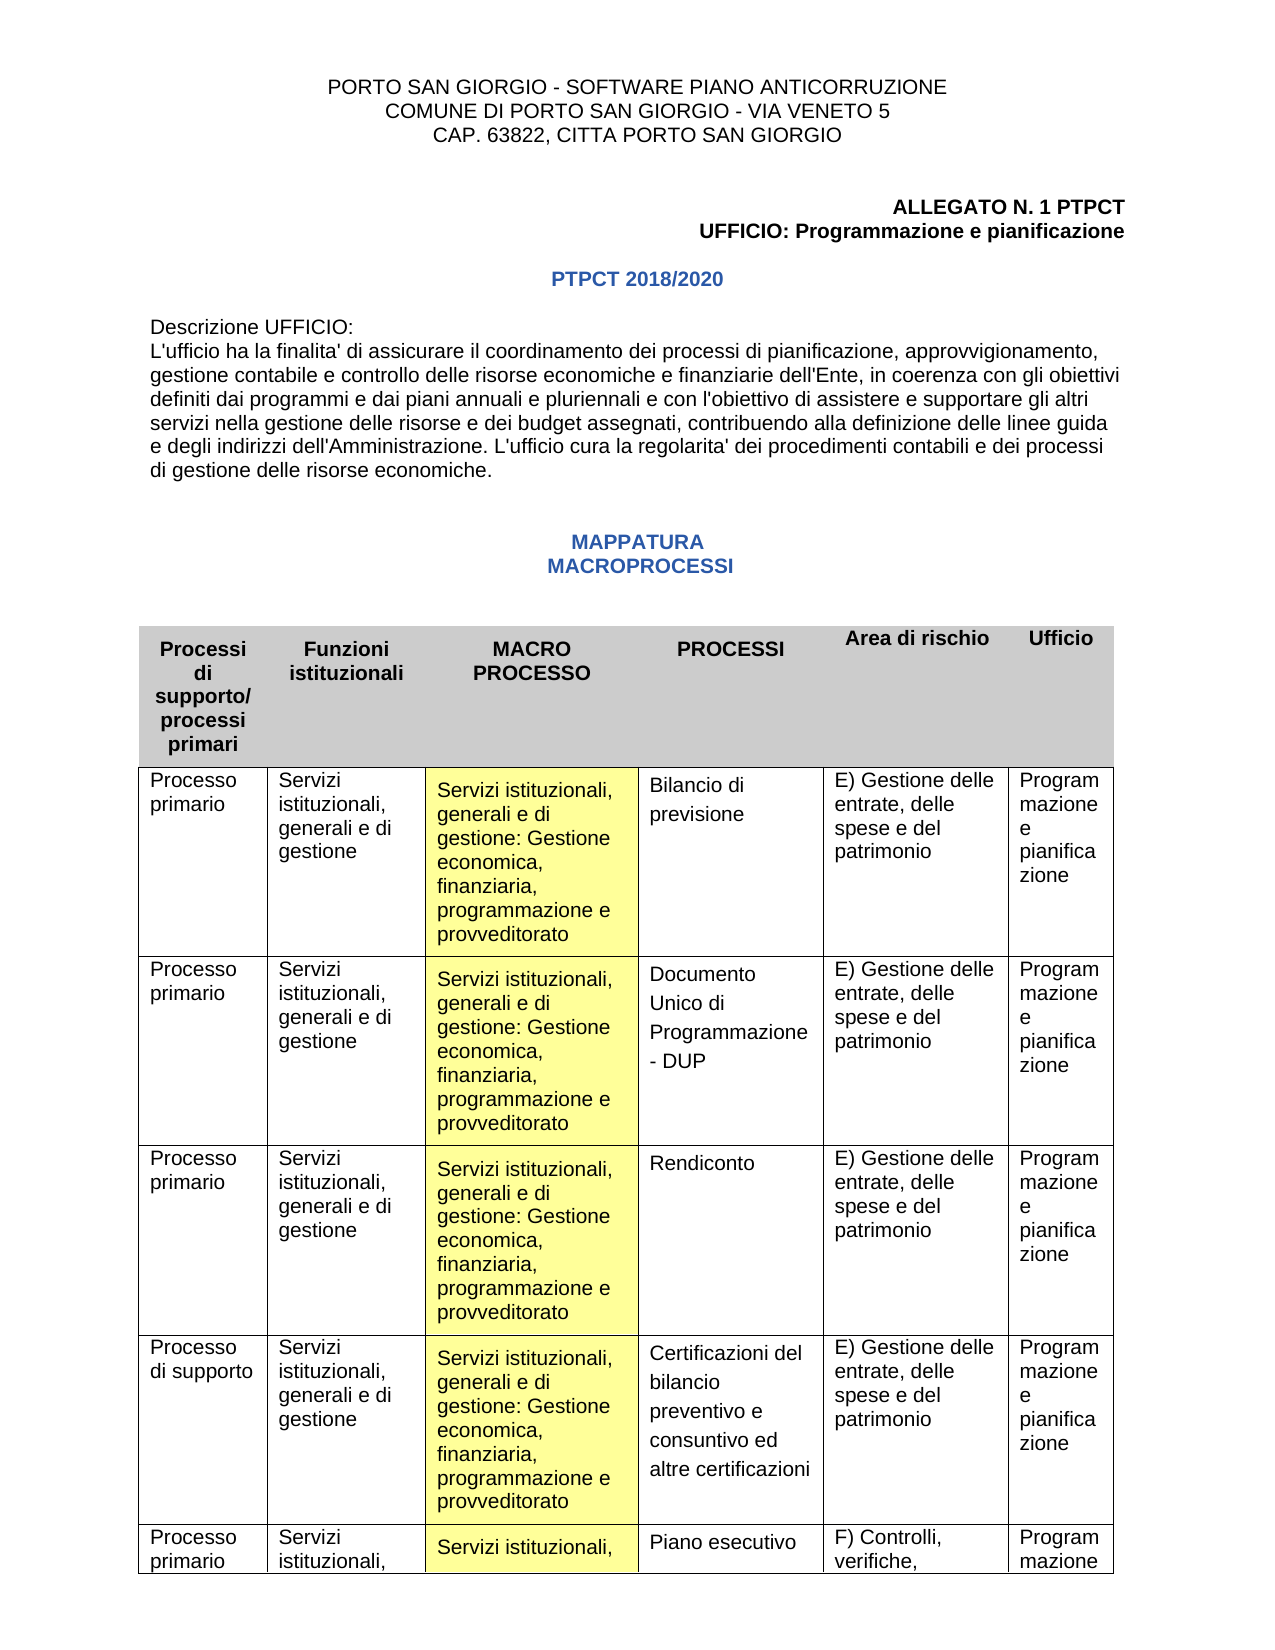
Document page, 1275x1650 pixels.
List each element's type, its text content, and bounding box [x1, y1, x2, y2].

table_cell Programmazione e pianificazione [1009, 957, 1113, 1145]
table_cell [426, 1525, 638, 1572]
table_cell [1009, 1336, 1113, 1524]
table_cell Servizi istituzionali, generali e di gestione [268, 957, 425, 1145]
table_header PROCESSI [638, 626, 823, 767]
text COMUNE DI PORTO SAN GIORGIO - VIA VENETO 5 [150, 99, 1125, 123]
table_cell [426, 1336, 638, 1524]
table_cell Servizi istituzionali, generali e di gestione: Gestione economica, finanziaria, programmazione e provveditorato [426, 957, 638, 1145]
text ALLEGATO N. 1 PTPCT [150, 195, 1125, 219]
table_cell Servizi istituzionali, generali e di gestione [268, 768, 425, 956]
table_cell Certificazioni del bilancio preventivo e consuntivo ed altre certificazioni [639, 1336, 823, 1524]
table_cell Bilancio di previsione [639, 768, 823, 956]
table_cell Documento Unico di Programmazione - DUP [639, 957, 823, 1145]
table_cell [824, 1525, 1008, 1572]
text UFFICIO: Programmazione e pianificazione [150, 219, 1125, 243]
table_cell Processo di supporto [139, 1336, 267, 1524]
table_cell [639, 1525, 823, 1572]
table_header Processi di supporto/processi primari [139, 626, 267, 767]
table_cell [1009, 1525, 1113, 1572]
text PTPCT 2018/2020 [150, 267, 1125, 291]
table_header Ufficio [1008, 626, 1114, 767]
text L'ufficio ha la finalita' di assicurare il coordinamento dei processi di pianificazione, approvvigionamento, gestione contabile e controllo delle risorse economiche e finanziarie dell'Ente, in coerenza con gli obiettivi definiti dai programmi e dai piani annuali e pluriennali e con l'obiettivo di assistere e supportare gli altri servizi nella gestione delle risorse e dei budget assegnati, contribuendo alla definizione delle linee guida e degli indirizzi dell'Amministrazione. L'ufficio cura la regolarita' dei procedimenti contabili e dei processi di gestione delle risorse economiche. [150, 338, 1125, 482]
table_cell Processo primario [139, 768, 267, 956]
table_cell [268, 1336, 425, 1524]
table_cell Servizi istituzionali, generali e di gestione [268, 1146, 425, 1334]
text CAP. 63822, CITTA PORTO SAN GIORGIO [150, 123, 1125, 147]
text MAPPATURA [150, 530, 1125, 554]
table_cell Processo primario [139, 957, 267, 1145]
text MACROPROCESSI [150, 554, 1125, 578]
table_header Funzioni istituzionali [267, 626, 426, 767]
table_cell Processo primario [139, 1525, 267, 1572]
table_cell E) Gestione delle entrate, delle spese e del patrimonio [824, 957, 1008, 1145]
table_cell E) Gestione delle entrate, delle spese e del patrimonio [824, 1146, 1008, 1334]
text PORTO SAN GIORGIO - SOFTWARE PIANO ANTICORRUZIONE [150, 75, 1125, 99]
table_header Area di rischio [823, 626, 1008, 767]
table_cell Programmazione e pianificazione [1009, 768, 1113, 956]
table_cell E) Gestione delle entrate, delle spese e del patrimonio [824, 768, 1008, 956]
text Descrizione UFFICIO: [150, 314, 1125, 338]
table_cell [268, 1525, 425, 1572]
table_cell Processo primario [139, 1146, 267, 1334]
table_cell E) Gestione delle entrate, delle spese e del patrimonio [824, 1336, 1008, 1524]
table_cell Rendiconto [639, 1146, 823, 1334]
table_header MACRO PROCESSO [426, 626, 638, 767]
table_cell Servizi istituzionali, generali e di gestione: Gestione economica, finanziaria, programmazione e provveditorato [426, 1146, 638, 1334]
table_cell Servizi istituzionali, generali e di gestione: Gestione economica, finanziaria, programmazione e provveditorato [426, 768, 638, 956]
table_cell Programmazione e pianificazione [1009, 1146, 1113, 1334]
